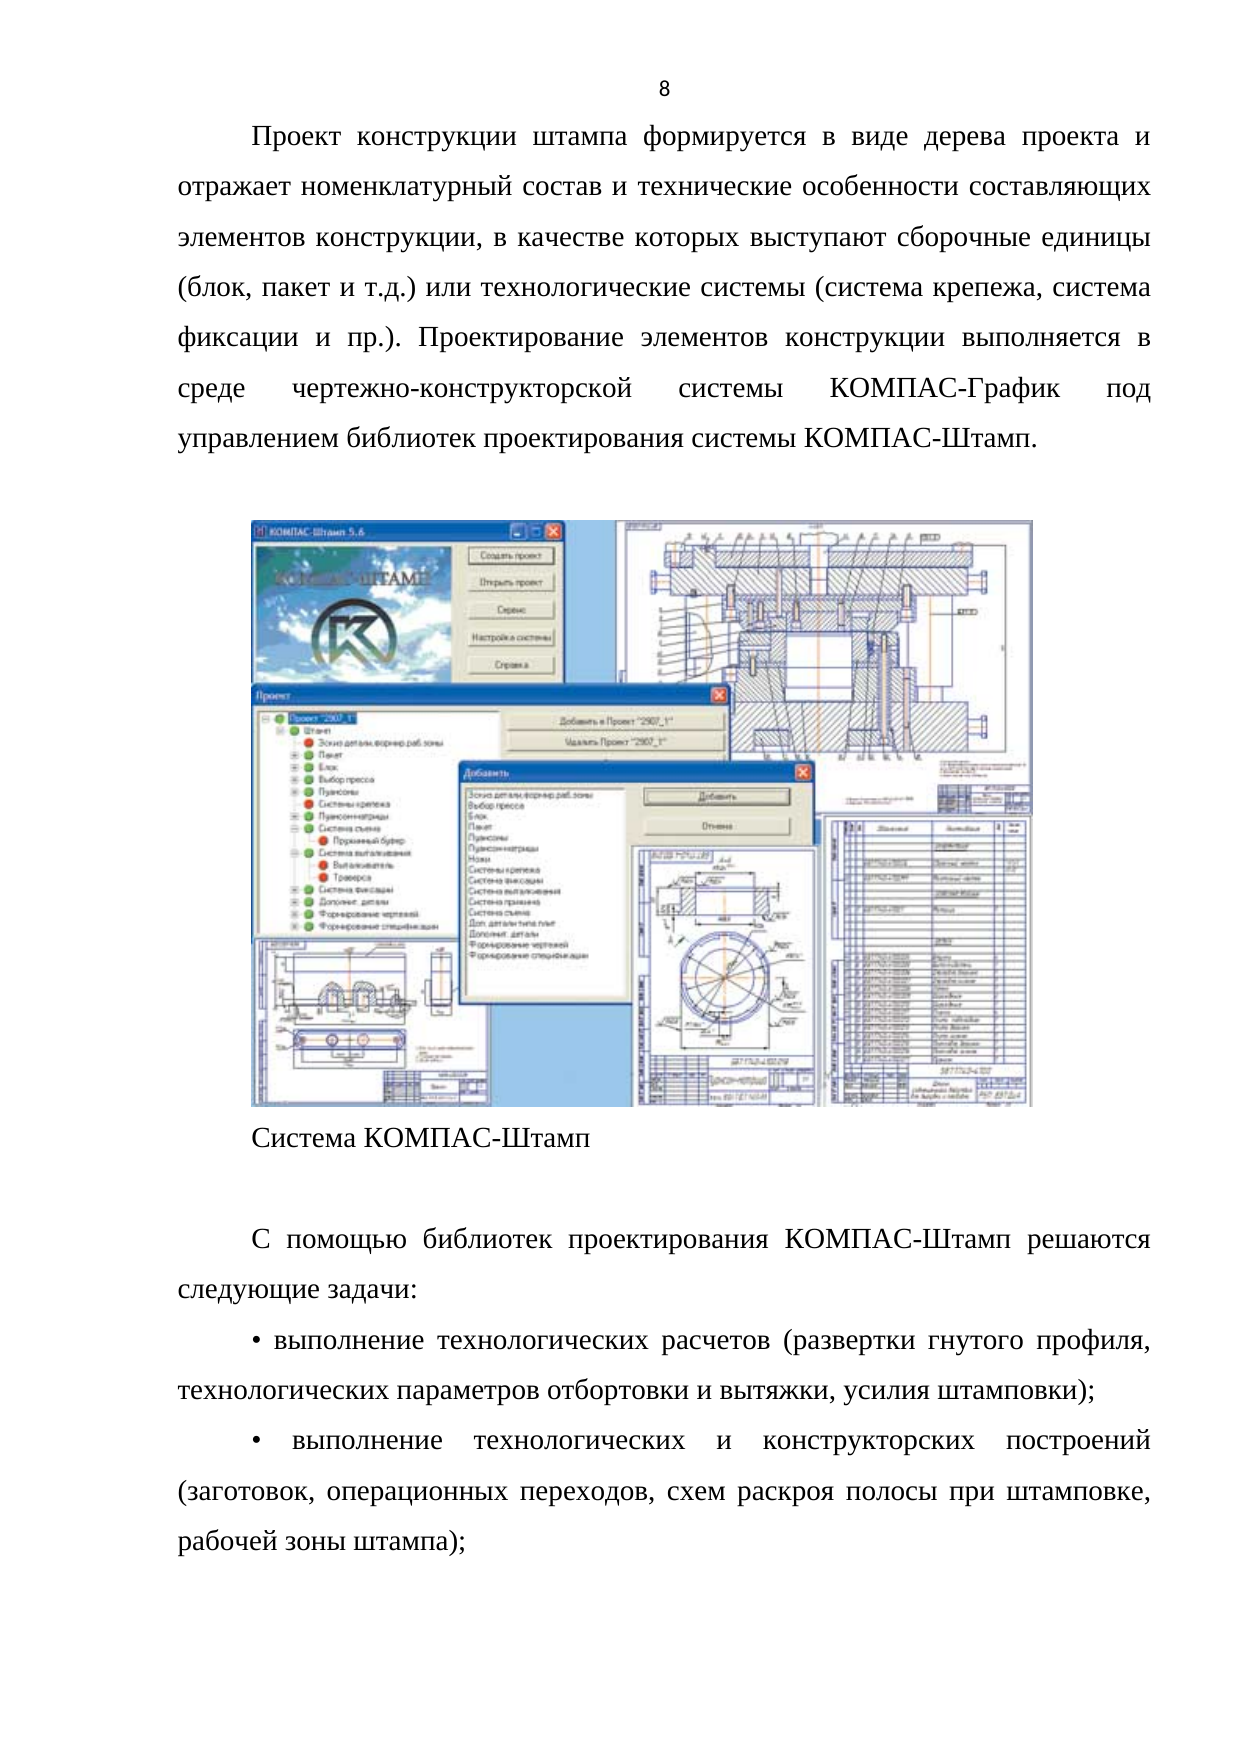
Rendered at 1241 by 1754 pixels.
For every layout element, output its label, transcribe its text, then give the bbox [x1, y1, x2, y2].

text Проект конструкции штампа формируется в виде дерева проекта и отражает номенклатурный состав и технические особенности составляющих элементов конструкции, в качестве которых выступают сборочные единицы (блок, пакет и т.д.) или технологические системы (система крепежа, система фиксации и пр.). Проектирование элементов конструкции выполняется в среде чертежно-конструкторской системы КОМПАС-График под управлением библиотек проектирования системы КОМПАС-Штамп. [177, 118, 1152, 453]
picture [251, 520, 1033, 1107]
text Система КОМПАС-Штамп [177, 1121, 1152, 1154]
text • выполнение технологических и конструкторских построений (заготовок, операционных переходов, схем раскроя полосы при штамповке, рабочей зоны штампа); [177, 1422, 1152, 1557]
text С помощью библиотек проектирования КОМПАС-Штамп решаются следующие задачи: [177, 1221, 1152, 1305]
text • выполнение технологических расчетов (развертки гнутого профиля, технологических параметров отбортовки и вытяжки, усилия штамповки); [177, 1322, 1152, 1406]
